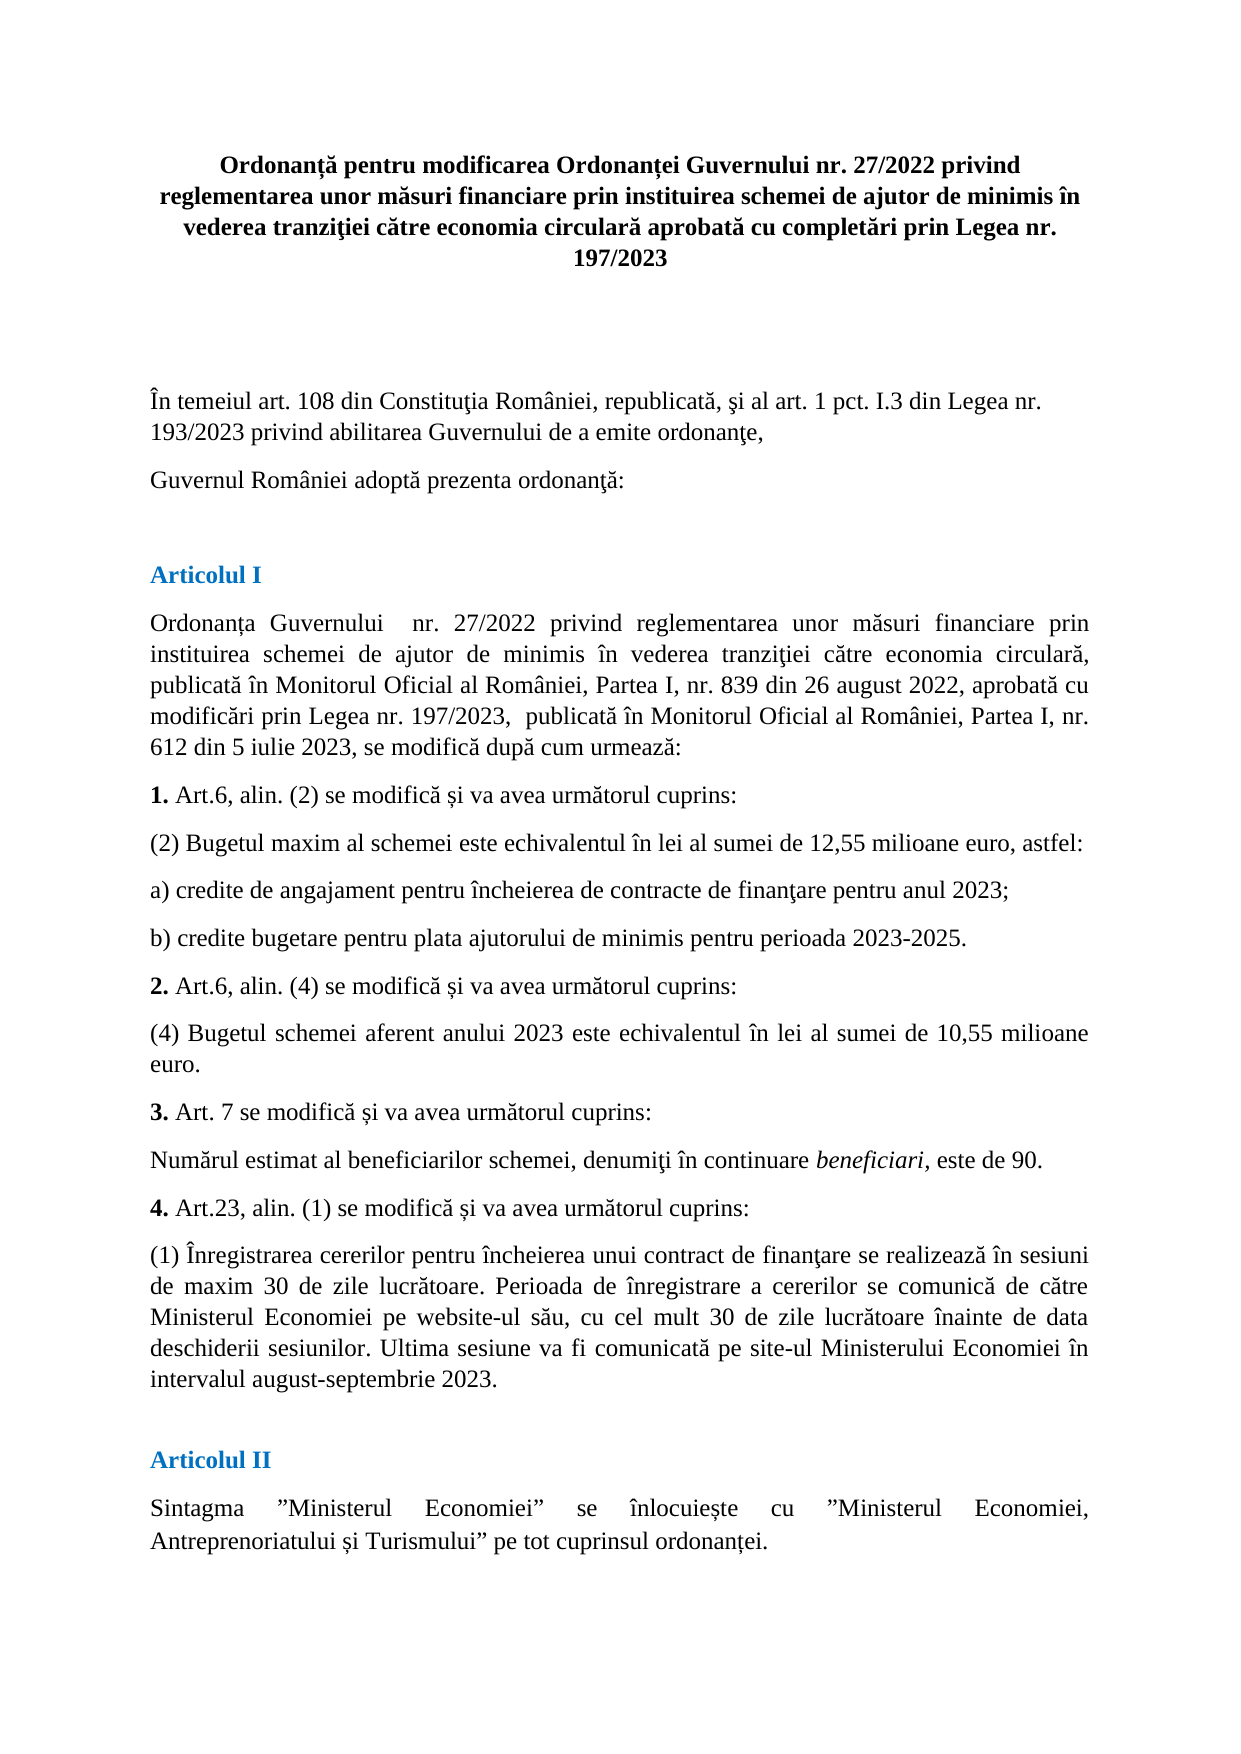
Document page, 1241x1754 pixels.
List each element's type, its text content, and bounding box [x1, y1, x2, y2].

text Sintagma ”Ministerul Economiei” se înlocuiește cu ”Ministerul Economiei, Antreprenoriatului și Turismului” pe tot cuprinsul ordonanței. [150, 1493, 1090, 1555]
text 3. Art. 7 se modifică și va avea următorul cuprins: [150, 1097, 1090, 1126]
text Guvernul României adoptă prezenta ordonanţă: [150, 465, 1090, 494]
text Ordonanță pentru modificarea Ordonanței Guvernului nr. 27/2022 privind reglementarea unor măsuri financiare prin instituirea schemei de ajutor de minimis în vederea tranziţiei către economia circulară aprobată cu completări prin Legea nr. 197/2023 [150, 150, 1090, 272]
text a) credite de angajament pentru încheierea de contracte de finanţare pentru anul 2023; [150, 875, 1090, 904]
text Articolul I [150, 560, 1090, 589]
text 4. Art.23, alin. (1) se modifică și va avea următorul cuprins: [150, 1193, 1090, 1221]
text Articolul II [150, 1445, 1090, 1474]
text Numărul estimat al beneficiarilor schemei, denumiţi în continuare beneficiari, este de 90. [150, 1145, 1090, 1174]
text 2. Art.6, alin. (4) se modifică și va avea următorul cuprins: [150, 971, 1090, 999]
text (1) Înregistrarea cererilor pentru încheierea unui contract de finanţare se realizează în sesiuni de maxim 30 de zile lucrătoare. Perioada de înregistrare a cererilor se comunică de către Ministerul Economiei pe website-ul său, cu cel mult 30 de zile lucrătoare înainte de data deschiderii sesiunilor. Ultima sesiune va fi comunicată pe site-ul Ministerului Economiei în intervalul august-septembrie 2023. [150, 1240, 1090, 1393]
text În temeiul art. 108 din Constituţia României, republicată, şi al art. 1 pct. I.3 din Legea nr. 193/2023 privind abilitarea Guvernului de a emite ordonanţe, [150, 386, 1090, 446]
text Ordonanța Guvernului nr. 27/2022 privind reglementarea unor măsuri financiare prin instituirea schemei de ajutor de minimis în vederea tranziţiei către economia circulară, publicată în Monitorul Oficial al României, Partea I, nr. 839 din 26 august 2022, aprobată cu modificări prin Legea nr. 197/2023, publicată în Monitorul Oficial al României, Partea I, nr. 612 din 5 iulie 2023, se modifică după cum urmează: [150, 608, 1090, 761]
text (4) Bugetul schemei aferent anului 2023 este echivalentul în lei al sumei de 10,55 milioane euro. [150, 1018, 1090, 1078]
text 1. Art.6, alin. (2) se modifică și va avea următorul cuprins: [150, 780, 1090, 809]
text b) credite bugetare pentru plata ajutorului de minimis pentru perioada 2023-2025. [150, 923, 1090, 952]
text (2) Bugetul maxim al schemei este echivalentul în lei al sumei de 12,55 milioane euro, astfel: [150, 828, 1090, 856]
